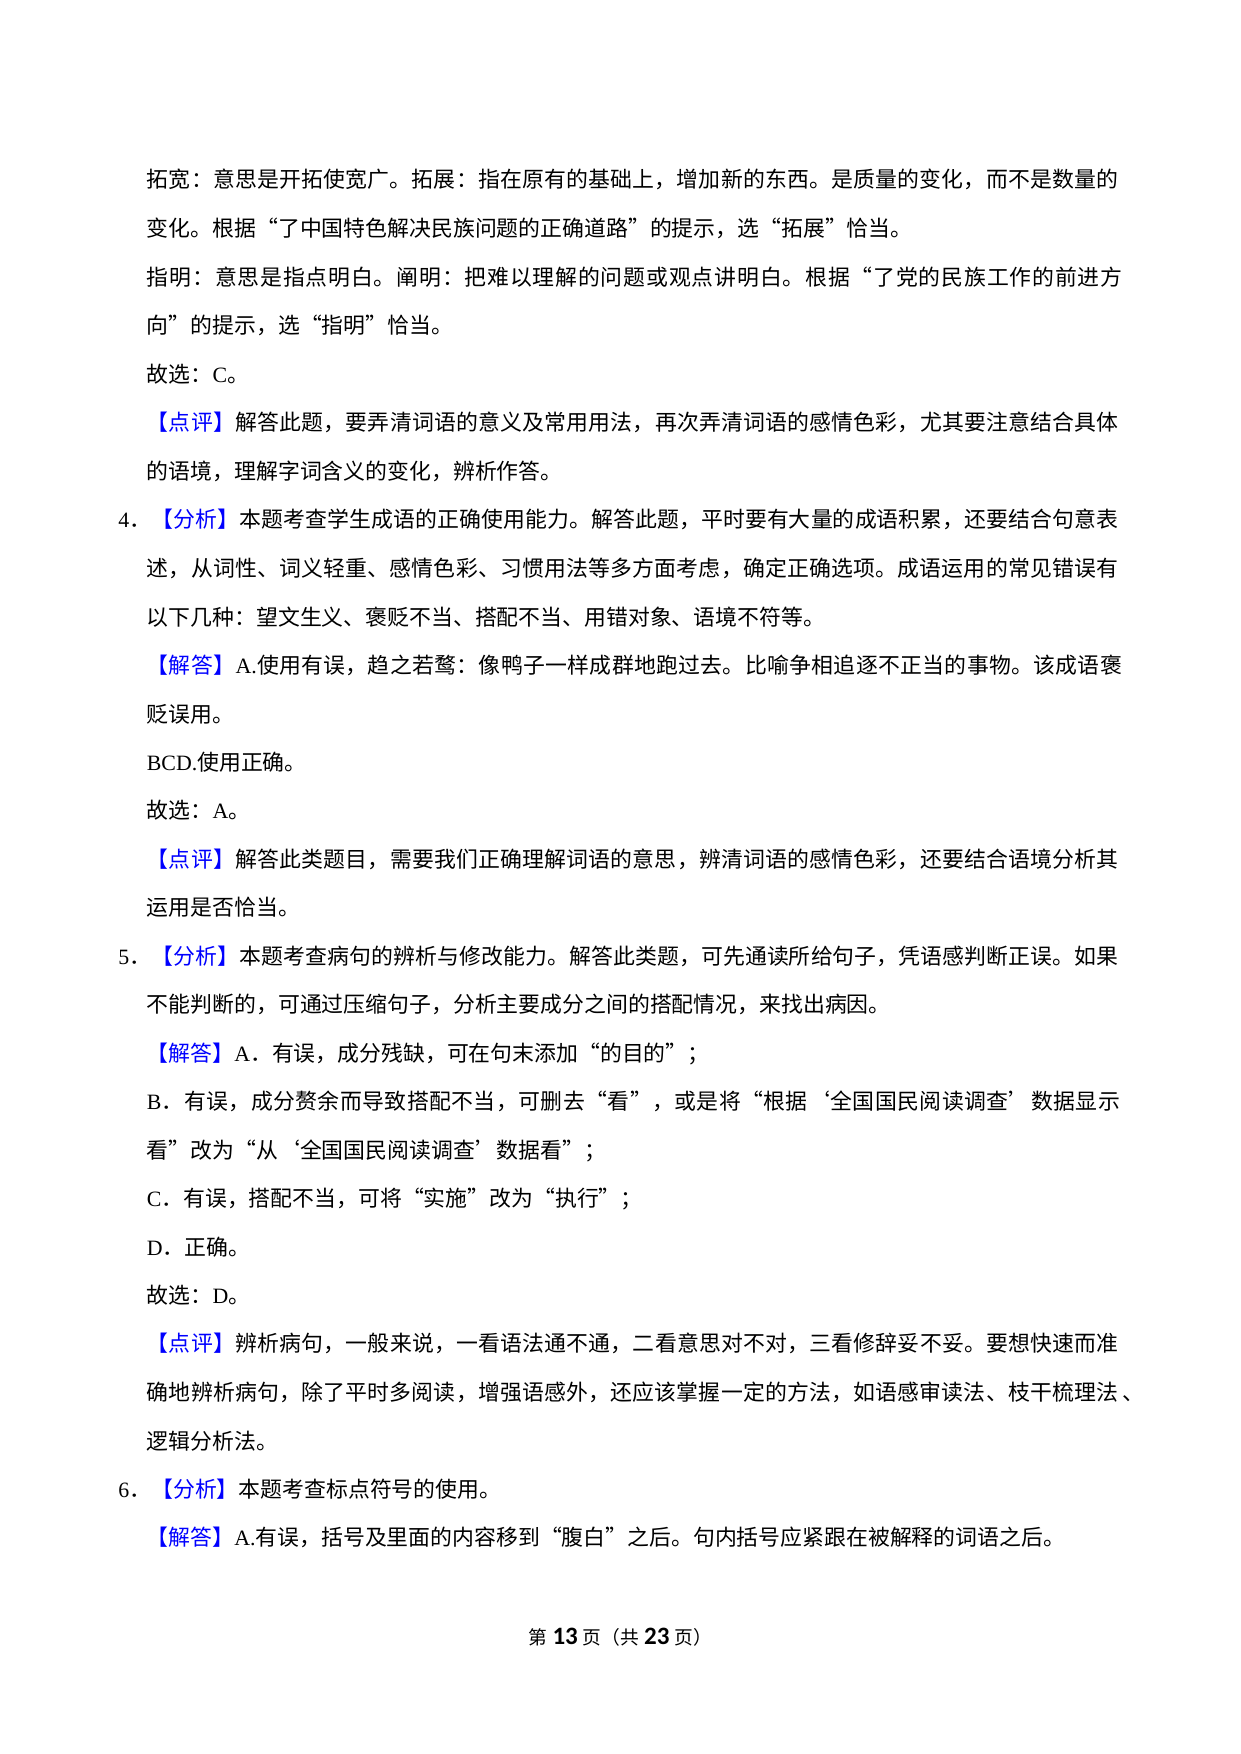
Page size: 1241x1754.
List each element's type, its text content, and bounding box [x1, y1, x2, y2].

text 拓宽：意思是开拓使宽广。拓展：指在原有的基础上，增加新的东西。是质量的变化，而不是数量的变化。根据“了中国特色解决民族问题的正确道路”的提示，选“拓展”恰当。 [147, 162, 1122, 243]
text 6．【分析】本题考查标点符号的使用。 [118, 1472, 1122, 1504]
text C．有误，搭配不当，可将“实施”改为“执行”； [147, 1181, 1122, 1213]
text 故选：D。 [147, 1277, 1122, 1310]
text BCD.使用正确。 [147, 744, 1122, 777]
text 【解答】A.有误，括号及里面的内容移到“腹白”之后。句内括号应紧跟在被解释的词语之后。 [147, 1520, 1122, 1552]
text D．正确。 [147, 1229, 1122, 1262]
text 【解答】A.使用有误，趋之若鹜：像鸭子一样成群地跑过去。比喻争相追逐不正当的事物。该成语褒贬误用。 [147, 647, 1122, 729]
text 故选：A。 [147, 793, 1122, 825]
text 【点评】辨析病句，一般来说，一看语法通不通，二看意思对不对，三看修辞妥不妥。要想快速而准确地辨析病句，除了平时多阅读，增强语感外，还应该掌握一定的方法，如语感审读法、枝干梳理法、逻辑分析法。 [147, 1326, 1122, 1456]
text 【点评】解答此题，要弄清词语的意义及常用用法，再次弄清词语的感情色彩，尤其要注意结合具体的语境，理解字词含义的变化，辨析作答。 [147, 404, 1122, 486]
text B．有误，成分赘余而导致搭配不当，可删去“看”，或是将“根据‘全国国民阅读调查’数据显示看”改为“从‘全国国民阅读调查’数据看”； [147, 1084, 1122, 1165]
text 5．【分析】本题考查病句的辨析与修改能力。解答此类题，可先通读所给句子，凭语感判断正误。如果不能判断的，可通过压缩句子，分析主要成分之间的搭配情况，来找出病因。 [118, 938, 1122, 1019]
text 指明：意思是指点明白。阐明：把难以理解的问题或观点讲明白。根据“了党的民族工作的前进方向”的提示，选“指明”恰当。 [147, 259, 1122, 340]
text 故选：C。 [147, 356, 1122, 389]
text 【解答】A．有误，成分残缺，可在句末添加“的目的”； [147, 1035, 1122, 1068]
text 【点评】解答此类题目，需要我们正确理解词语的意思，辨清词语的感情色彩，还要结合语境分析其运用是否恰当。 [147, 841, 1122, 922]
text 4．【分析】本题考查学生成语的正确使用能力。解答此题，平时要有大量的成语积累，还要结合句意表述，从词性、词义轻重、感情色彩、习惯用法等多方面考虑，确定正确选项。成语运用的常见错误有以下几种：望文生义、褒贬不当、搭配不当、用错对象、语境不符等。 [118, 502, 1122, 632]
